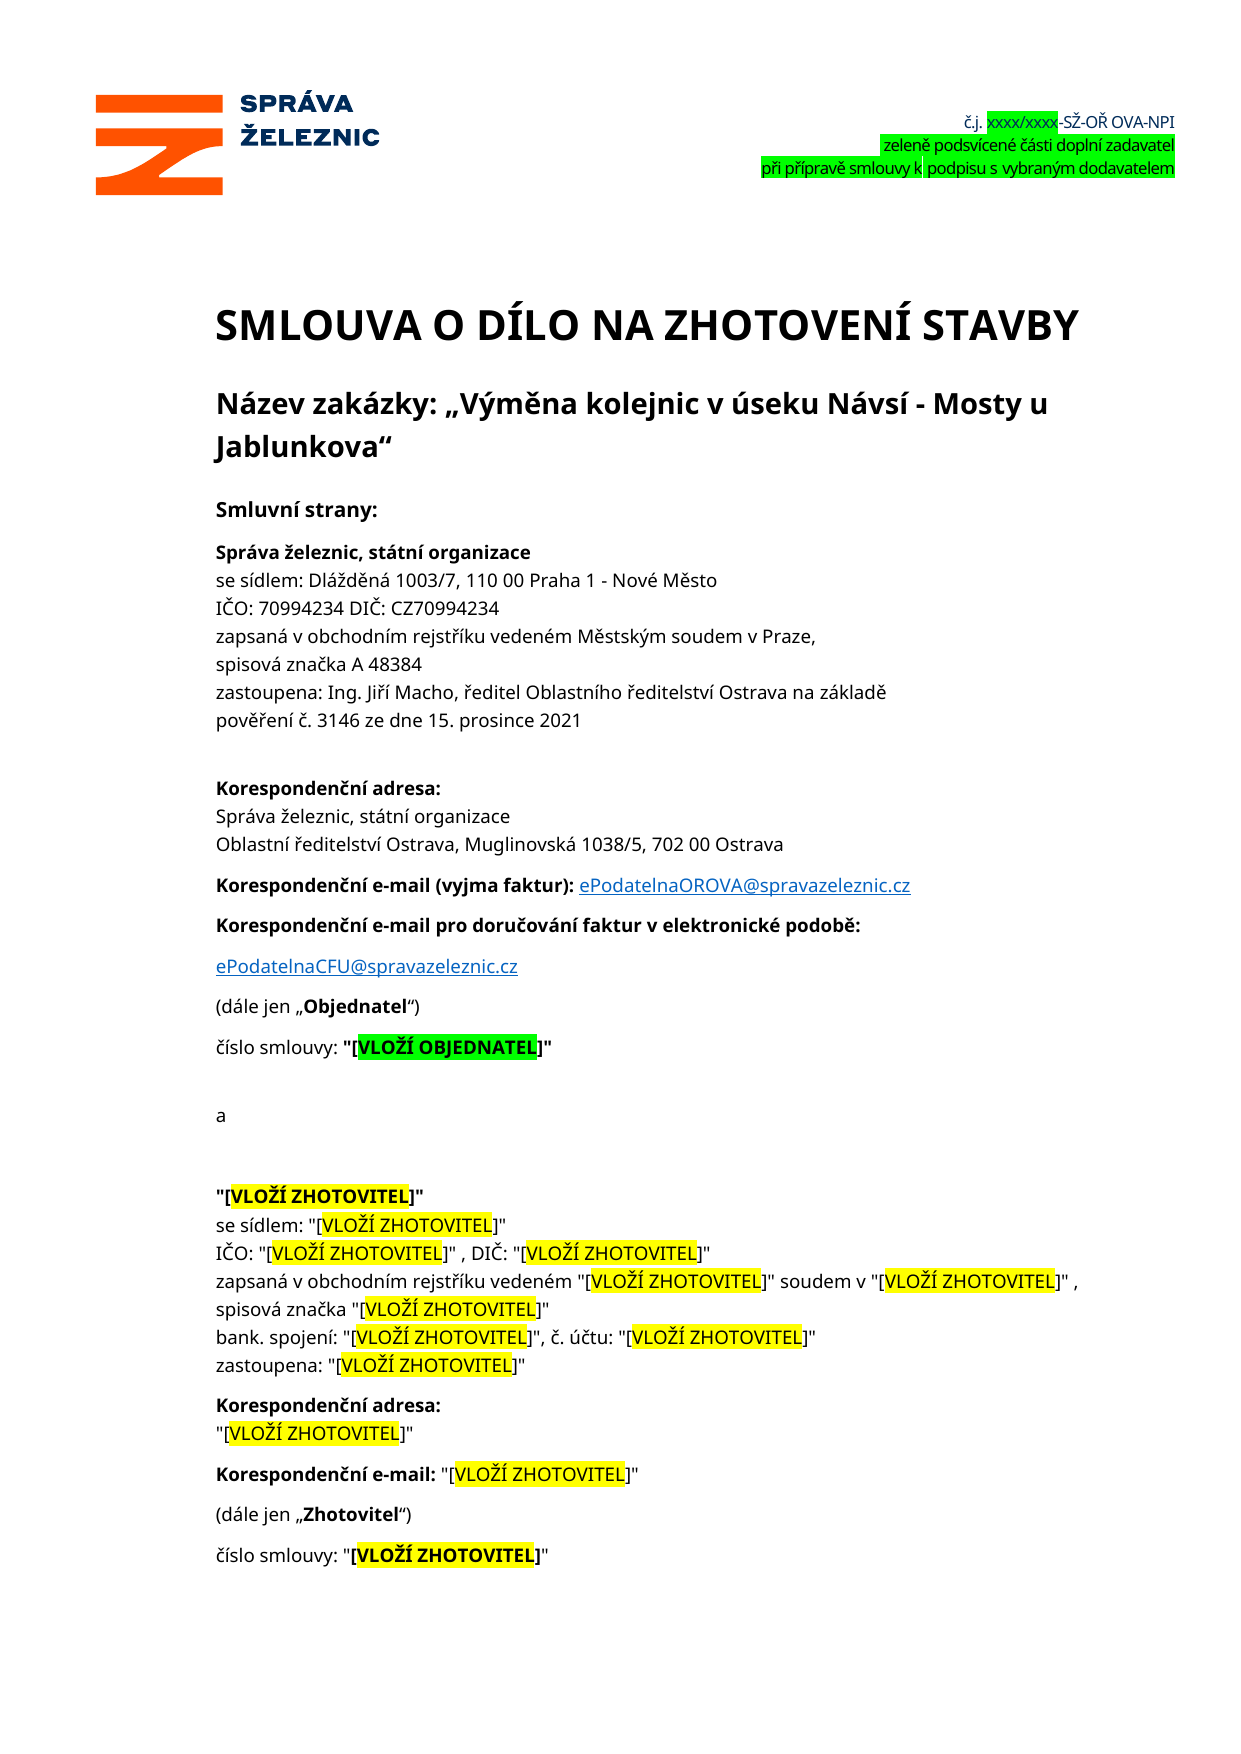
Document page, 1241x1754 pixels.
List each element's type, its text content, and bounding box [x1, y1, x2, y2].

text zastoupena: Ing. Jiří Macho, ředitel Oblastního ředitelství Ostrava na základě [216, 679, 1093, 704]
text Oblastní ředitelství Ostrava, Muglinovská 1038/5, 702 00 Ostrava [216, 832, 1093, 857]
text Název zakázky: „Výměna kolejnic v úseku Návsí - Mosty u Jablunkova“ [216, 383, 1093, 466]
text Korespondenční e-mail (vyjma faktur): ePodatelnaOROVA@spravazeleznic.cz [216, 872, 1093, 898]
text zastoupena: "[VLOŽÍ ZHOTOVITEL]" [512, 1352, 1093, 1377]
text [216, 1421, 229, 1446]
text číslo smlouvy: "[VLOŽÍ OBJEDNATEL]" [537, 1034, 1093, 1060]
text se sídlem: "[VLOŽÍ ZHOTOVITEL]" [492, 1212, 1093, 1237]
text zastoupena: "[VLOŽÍ ZHOTOVITEL]" [216, 1352, 341, 1377]
text číslo smlouvy: "[VLOŽÍ ZHOTOVITEL]" [216, 1542, 357, 1568]
text "[VLOŽÍ ZHOTOVITEL]" [409, 1184, 1093, 1209]
text spisová značka A 48384 [216, 651, 1093, 677]
text Správa železnic, státní organizace [216, 539, 1093, 564]
text zapsaná v obchodním rejstříku vedeném "[VLOŽÍ ZHOTOVITEL]" soudem v "[VLOŽÍ ZHOTOVITEL]" , [216, 1268, 591, 1293]
text Smluvní strany: [216, 495, 1093, 524]
text Korespondenční adresa: [216, 1392, 1093, 1418]
text "[VLOŽÍ ZHOTOVITEL]" [399, 1421, 1093, 1446]
text spisová značka "[VLOŽÍ ZHOTOVITEL]" [216, 1296, 365, 1321]
text IČO: "[VLOŽÍ ZHOTOVITEL]" , DIČ: "[VLOŽÍ ZHOTOVITEL]" [697, 1240, 1093, 1265]
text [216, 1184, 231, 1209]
text SMLOUVA O DÍLO NA ZHOTOVENÍ STAVBY [216, 296, 1093, 352]
text Korespondenční e-mail: "[VLOŽÍ ZHOTOVITEL]" [625, 1461, 1093, 1487]
text bank. spojení: "[VLOŽÍ ZHOTOVITEL]", č. účtu: "[VLOŽÍ ZHOTOVITEL]" [802, 1324, 1093, 1349]
text ePodatelnaCFU@spravazeleznic.cz [216, 953, 1093, 979]
text Korespondenční e-mail: "[VLOŽÍ ZHOTOVITEL]" [216, 1461, 455, 1487]
text a [216, 1103, 1093, 1128]
text pověření č. 3146 ze dne 15. prosince 2021 [216, 707, 1093, 733]
text IČO: 70994234 DIČ: CZ70994234 [216, 595, 1093, 621]
text zapsaná v obchodním rejstříku vedeném Městským soudem v Praze, [216, 623, 1093, 648]
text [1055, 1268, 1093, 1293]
text (dále jen „Zhotovitel“) [216, 1502, 1093, 1527]
text Správa železnic, státní organizace [216, 804, 1093, 829]
text spisová značka "[VLOŽÍ ZHOTOVITEL]" [536, 1296, 1093, 1321]
text (dále jen „Objednatel“) [216, 994, 1093, 1019]
text se sídlem: "[VLOŽÍ ZHOTOVITEL]" [216, 1212, 322, 1237]
text se sídlem: Dlážděná 1003/7, 110 00 Praha 1 - Nové Město [216, 567, 1093, 592]
text číslo smlouvy: "[VLOŽÍ ZHOTOVITEL]" [534, 1542, 1093, 1568]
text Korespondenční e-mail pro doručování faktur v elektronické podobě: [216, 913, 1093, 938]
text Korespondenční adresa: [216, 776, 1093, 801]
text číslo smlouvy: "[VLOŽÍ OBJEDNATEL]" [216, 1034, 358, 1060]
